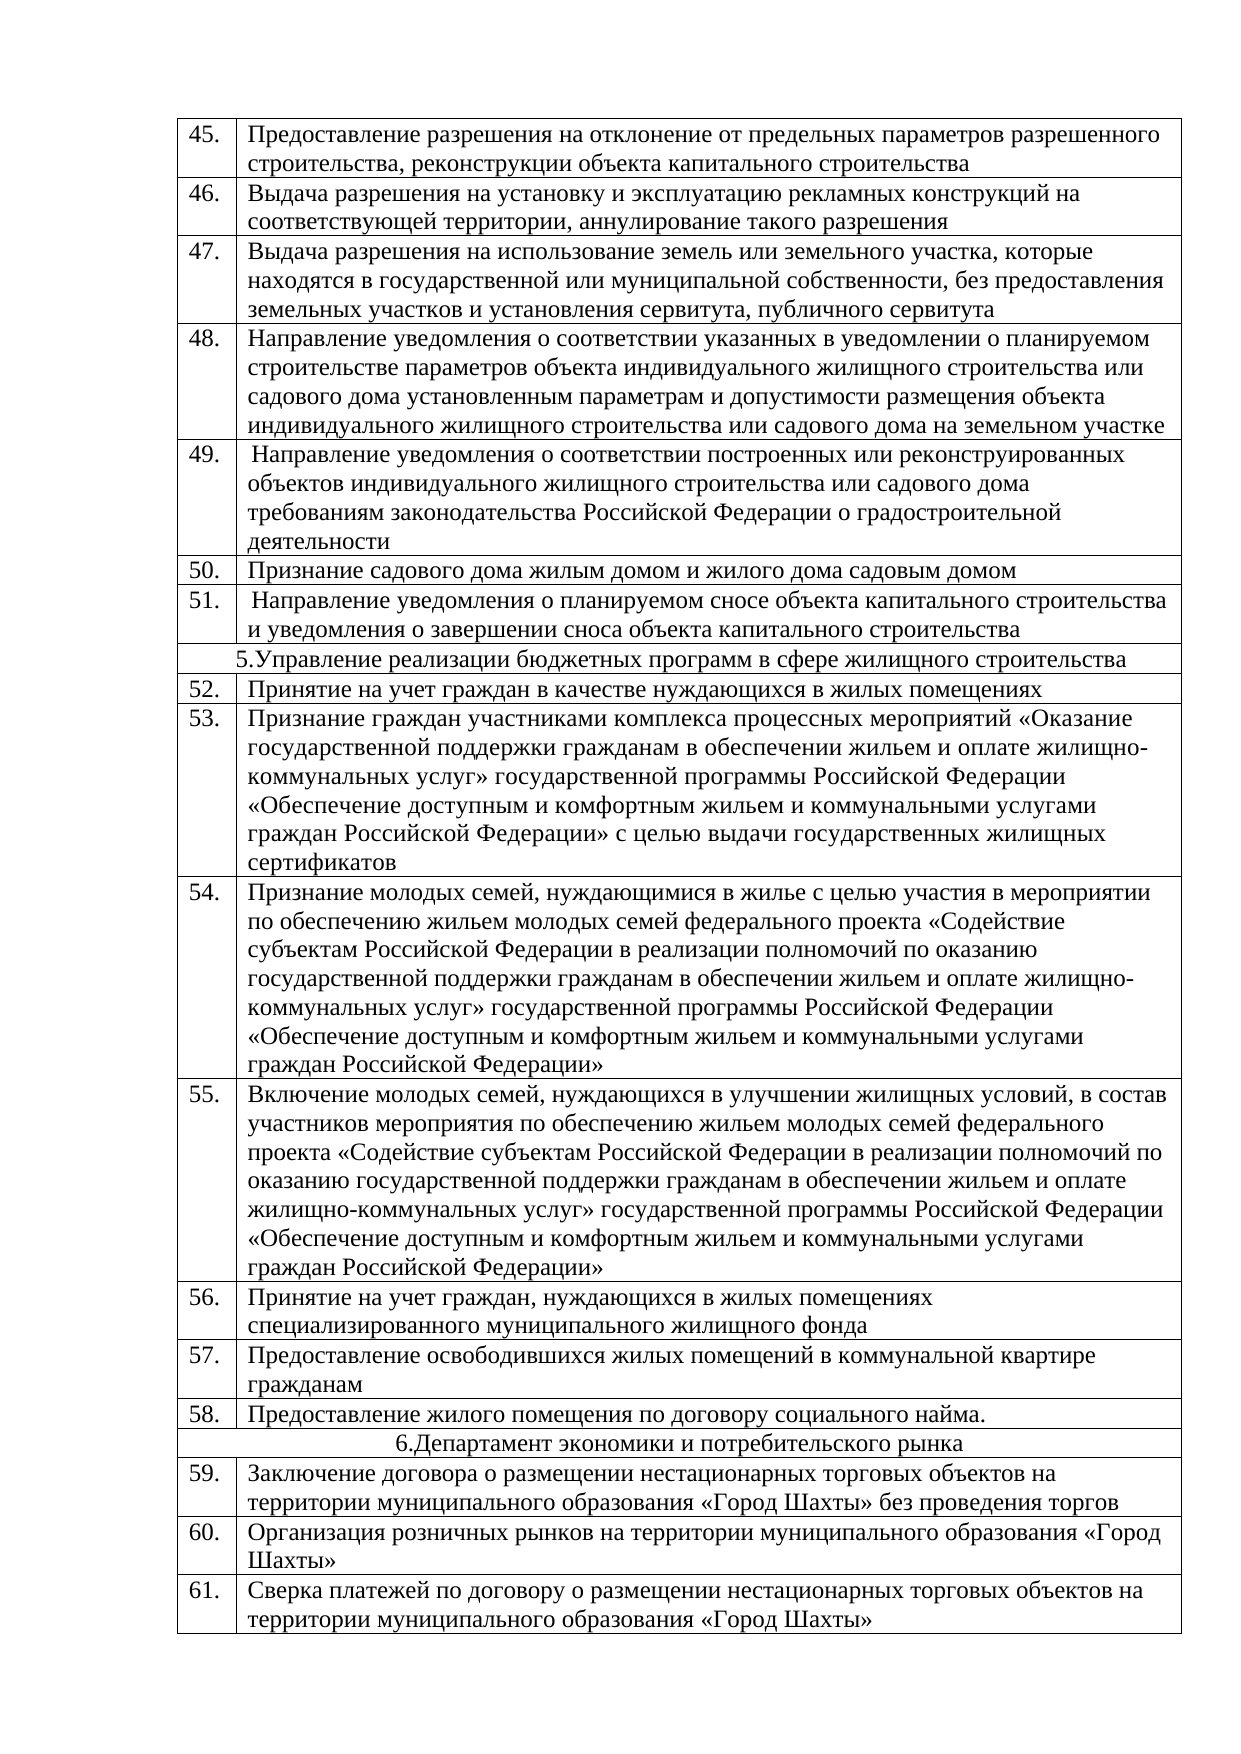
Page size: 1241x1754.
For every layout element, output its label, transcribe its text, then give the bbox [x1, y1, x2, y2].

table_cell 58. [178, 1399, 236, 1427]
table_cell 56. [178, 1282, 236, 1339]
table_cell Выдача разрешения на установку и эксплуатацию рекламных конструкций на соответствующей территории, аннулирование такого разрешения [237, 178, 1181, 235]
table_cell 50. [178, 556, 236, 584]
table_cell Принятие на учет граждан, нуждающихся в жилых помещениях специализированного муниципального жилищного фонда [237, 1282, 1181, 1339]
table_cell Принятие на учет граждан в качестве нуждающихся в жилых помещениях [237, 674, 1181, 702]
table_cell 48. [178, 324, 236, 438]
table_cell 57. [178, 1340, 236, 1398]
table_cell Направление уведомления о соответствии указанных в уведомлении о планируемом строительстве параметров объекта индивидуального жилищного строительства или садового дома установленным параметрам и допустимости размещения объекта индивидуального жилищного строительства или садового дома на земельном участке [237, 324, 1181, 438]
table_cell 61. [178, 1575, 236, 1633]
table_cell Признание граждан участниками комплекса процессных мероприятий «Оказание государственной поддержки гражданам в обеспечении жильем и оплате жилищно-коммунальных услуг» государственной программы Российской Федерации «Обеспечение доступным и комфортным жильем и коммунальными услугами граждан Российской Федерации» с целью выдачи государственных жилищных сертификатов [237, 704, 1181, 876]
table_cell Направление уведомления о соответствии построенных или реконструированных объектов индивидуального жилищного строительства или садового дома требованиям законодательства Российской Федерации о градостроительной деятельности [237, 440, 1181, 554]
table_cell 45. [178, 119, 236, 177]
table_cell 5.Управление реализации бюджетных программ в сфере жилищного строительства [178, 644, 1181, 673]
table_cell Предоставление разрешения на отклонение от предельных параметров разрешенного строительства, реконструкции объекта капитального строительства [237, 119, 1181, 177]
table_cell Предоставление освободившихся жилых помещений в коммунальной квартире гражданам [237, 1340, 1181, 1398]
table_cell 52. [178, 674, 236, 702]
table_cell Предоставление жилого помещения по договору социального найма. [237, 1399, 1181, 1427]
table_cell Признание молодых семей, нуждающимися в жилье с целью участия в мероприятии по обеспечению жильем молодых семей федерального проекта «Содействие субъектам Российской Федерации в реализации полномочий по оказанию государственной поддержки гражданам в обеспечении жильем и оплате жилищно-коммунальных услуг» государственной программы Российской Федерации «Обеспечение доступным и комфортным жильем и коммунальными услугами граждан Российской Федерации» [237, 877, 1181, 1078]
table_cell 53. [178, 704, 236, 876]
table_cell 55. [178, 1079, 236, 1281]
table_cell 49. [178, 440, 236, 554]
table_cell Признание садового дома жилым домом и жилого дома садовым домом [237, 556, 1181, 584]
table_cell 6.Департамент экономики и потребительского рынка [178, 1429, 1181, 1457]
table_cell Направление уведомления о планируемом сносе объекта капитального строительства и уведомления о завершении сноса объекта капитального строительства [237, 585, 1181, 643]
table_cell 47. [178, 236, 236, 322]
table_cell 60. [178, 1517, 236, 1574]
table_cell Сверка платежей по договору о размещении нестационарных торговых объектов на территории муниципального образования «Город Шахты» [237, 1575, 1181, 1633]
table_cell Выдача разрешения на использование земель или земельного участка, которые находятся в государственной или муниципальной собственности, без предоставления земельных участков и установления сервитута, публичного сервитута [237, 236, 1181, 322]
table_cell 51. [178, 585, 236, 643]
table_cell 54. [178, 877, 236, 1078]
table_cell 59. [178, 1458, 236, 1516]
table_cell Включение молодых семей, нуждающихся в улучшении жилищных условий, в состав участников мероприятия по обеспечению жильем молодых семей федерального проекта «Содействие субъектам Российской Федерации в реализации полномочий по оказанию государственной поддержки гражданам в обеспечении жильем и оплате жилищно-коммунальных услуг» государственной программы Российской Федерации «Обеспечение доступным и комфортным жильем и коммунальными услугами граждан Российской Федерации» [237, 1079, 1181, 1281]
table_cell Заключение договора о размещении нестационарных торговых объектов на территории муниципального образования «Город Шахты» без проведения торгов [237, 1458, 1181, 1516]
table_cell Организация розничных рынков на территории муниципального образования «Город Шахты» [237, 1517, 1181, 1574]
table_cell 46. [178, 178, 236, 235]
